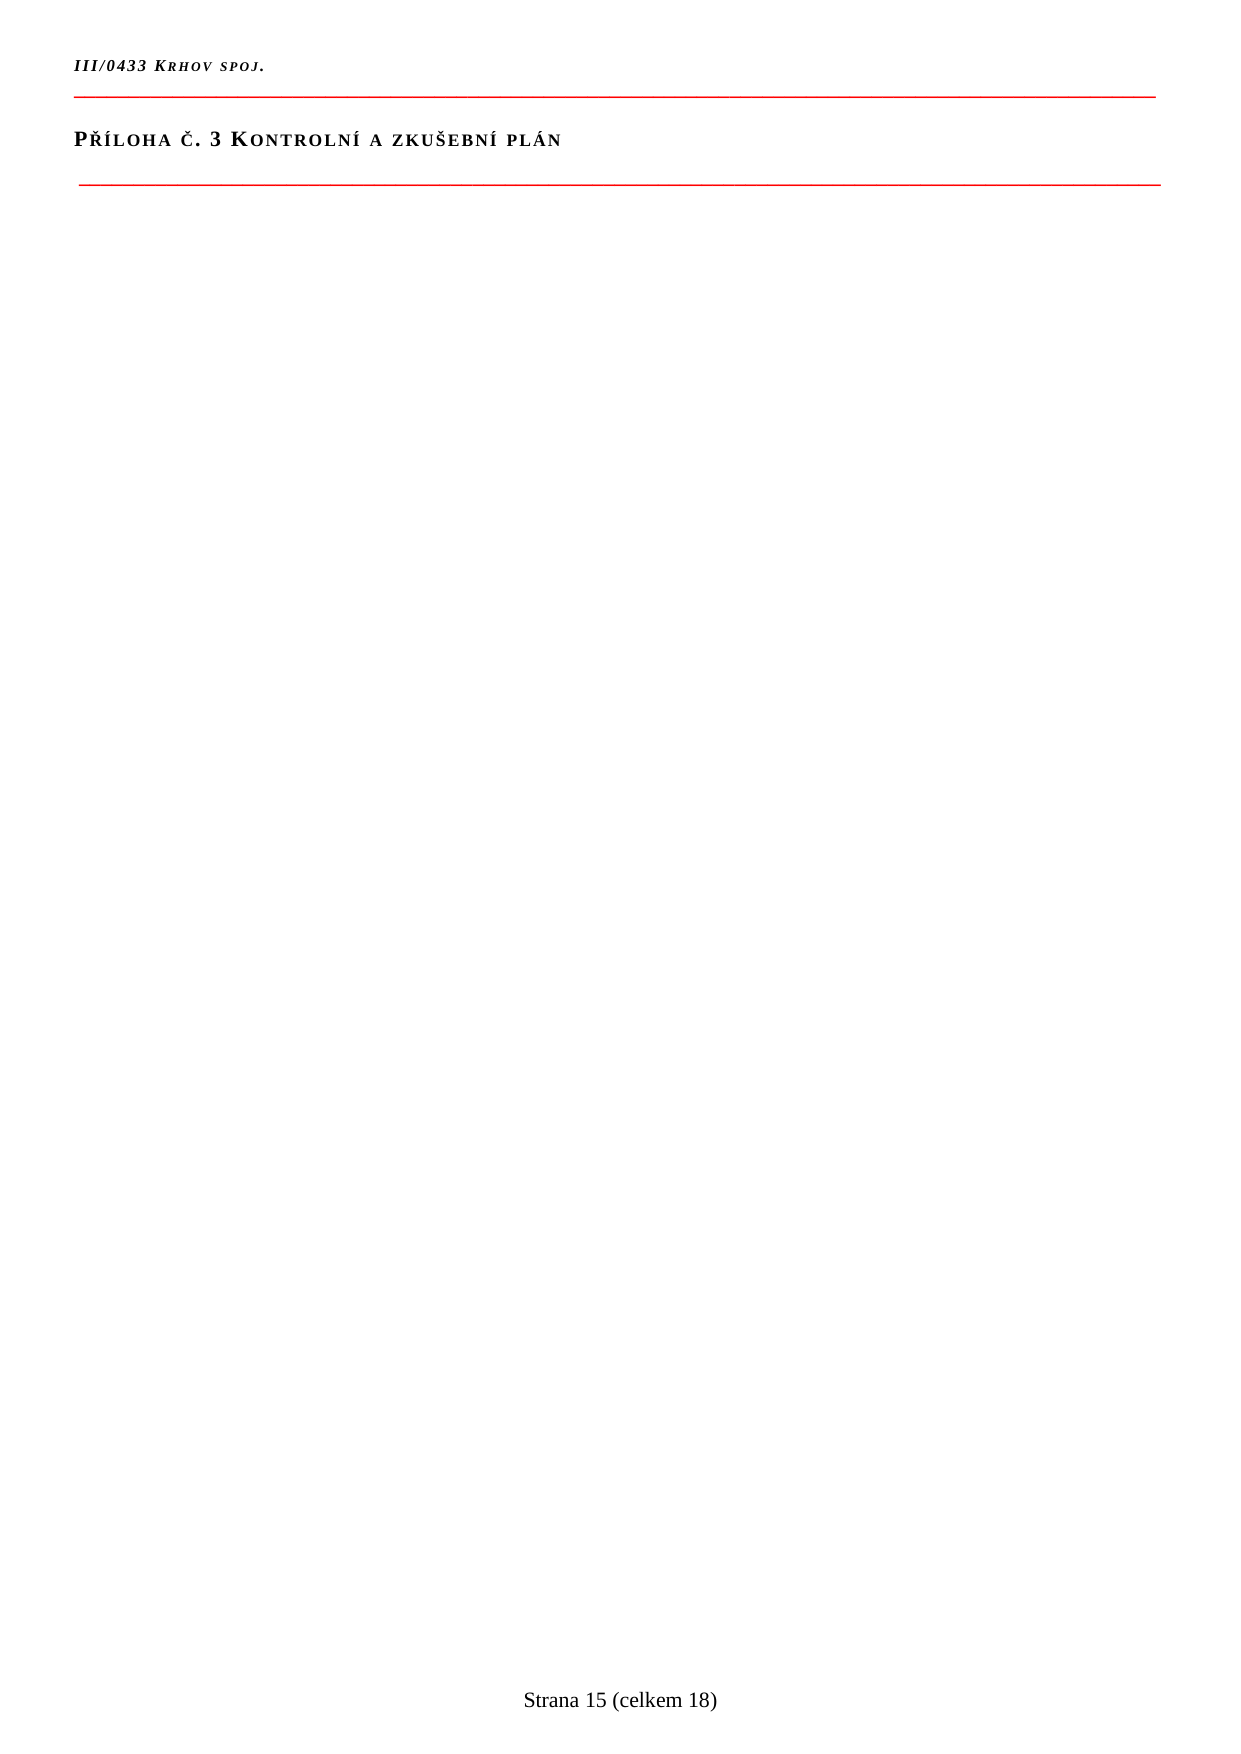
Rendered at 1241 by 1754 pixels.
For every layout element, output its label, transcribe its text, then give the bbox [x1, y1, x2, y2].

text Příloha č. 3 Kontrolní a zkušební plán [74, 126, 1167, 151]
text ___________________________________________________________________________________________________ [74, 163, 1167, 189]
